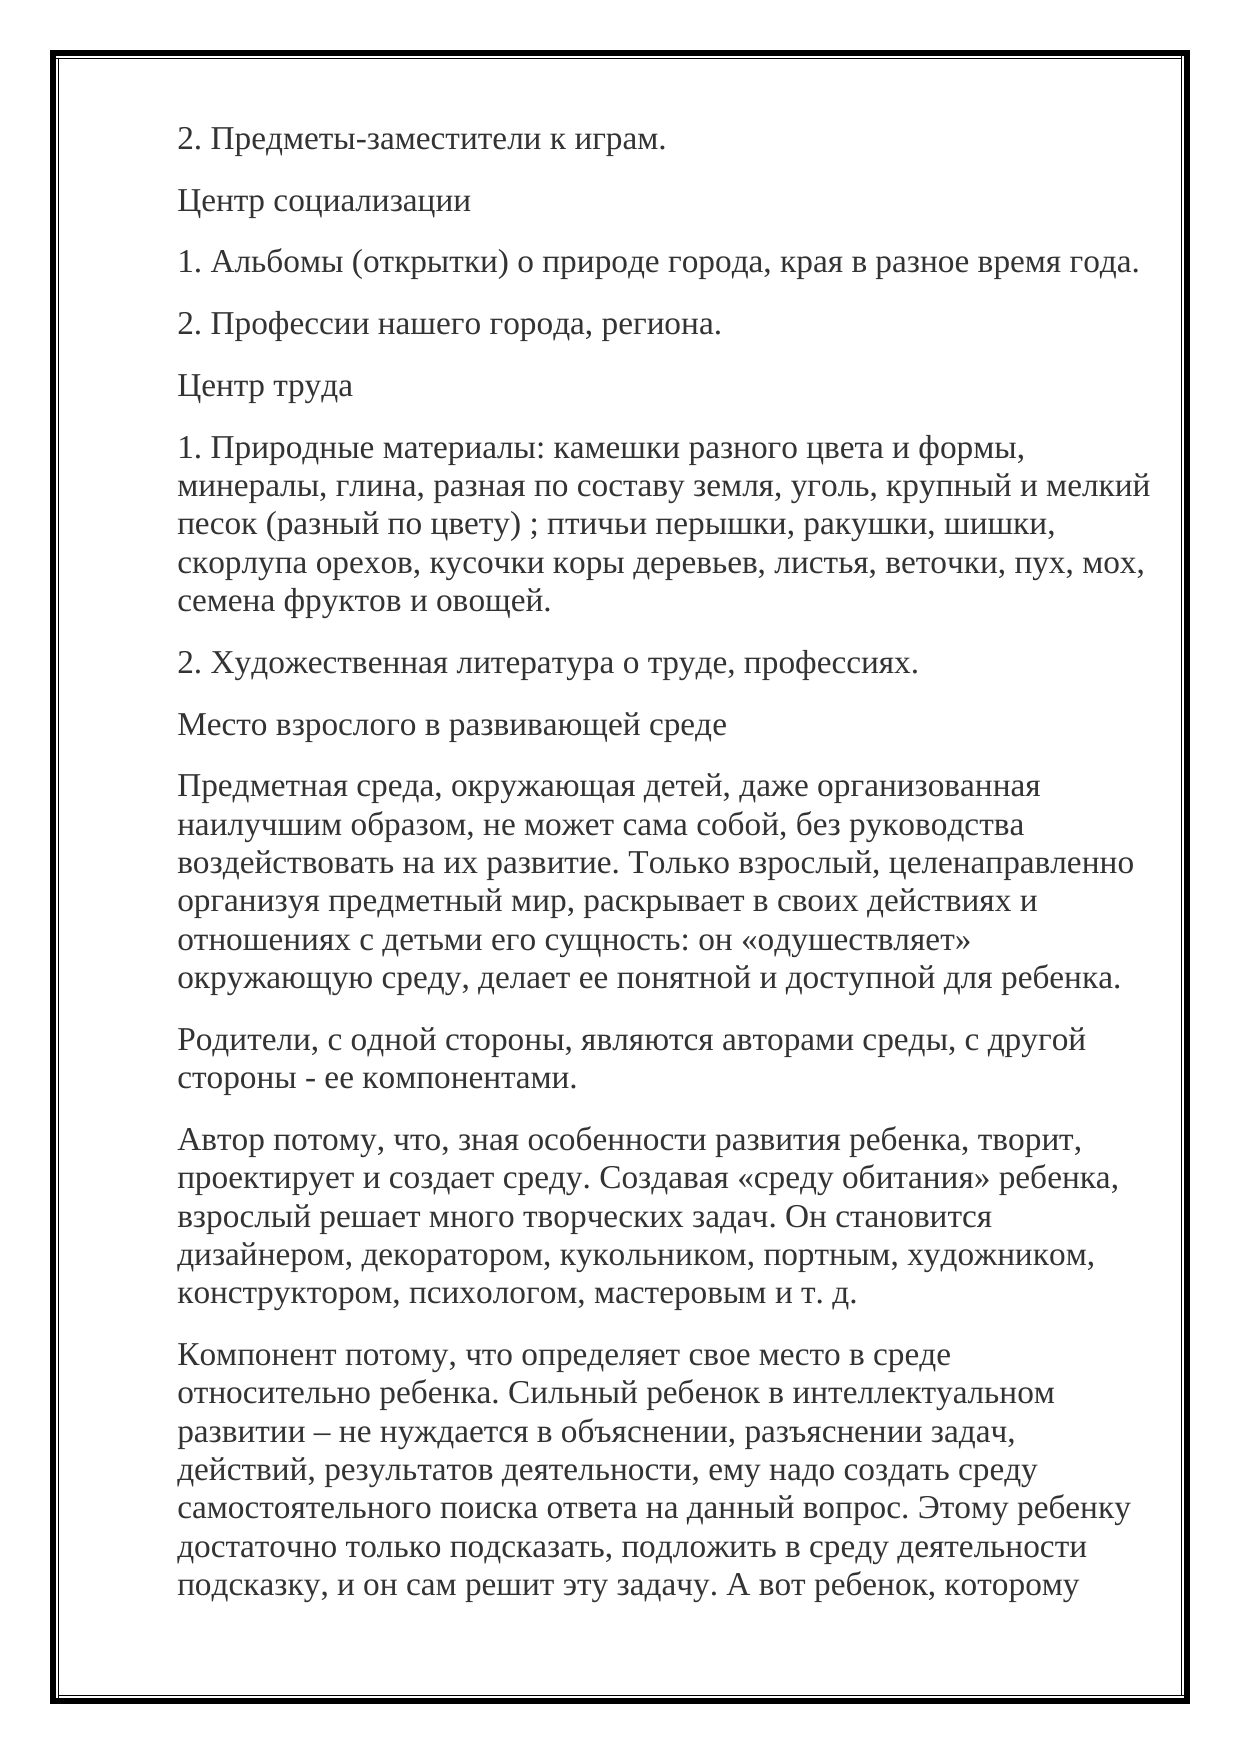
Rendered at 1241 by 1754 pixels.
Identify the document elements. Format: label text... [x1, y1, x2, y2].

text Центр труда [177, 365, 1152, 403]
text Предметная среда, окружающая детей, даже организованная наилучшим образом, не может сама собой, без руководства воздействовать на их развитие. Только взрослый, целенаправленно организуя предметный мир, раскрывает в своих действиях и отношениях с детьми его сущность: он «одушествляет» окружающую среду, делает ее понятной и доступной для ребенка. [177, 766, 1152, 996]
text 1. Природные материалы: камешки разного цвета и формы, минералы, глина, разная по составу земля, уголь, крупный и мелкий песок (разный по цвету) ; птичьи перышки, ракушки, шишки, скорлупа орехов, кусочки коры деревьев, листья, веточки, пух, мох, семена фруктов и овощей. [177, 427, 1152, 619]
text Родители, с одной стороны, являются авторами среды, с другой стороны - ее компонентами. [177, 1019, 1152, 1096]
text Автор потому, что, зная особенности развития ребенка, творит, проектирует и создает среду. Создавая «среду обитания» ребенка, взрослый решает много творческих задач. Он становится дизайнером, декоратором, кукольником, портным, художником, конструктором, психологом, мастеровым и т. д. [177, 1119, 1152, 1311]
text Место взрослого в развивающей среде [177, 704, 1152, 742]
text Центр социализации [177, 180, 1152, 218]
text 1. Альбомы (открытки) о природе города, края в разное время года. [177, 242, 1152, 280]
text 2. Предметы-заместители к играм. [177, 118, 1152, 156]
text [177, 1334, 1152, 1603]
text 2. Художественная литература о труде, профессиях. [177, 642, 1152, 680]
text 2. Профессии нашего города, региона. [177, 303, 1152, 342]
